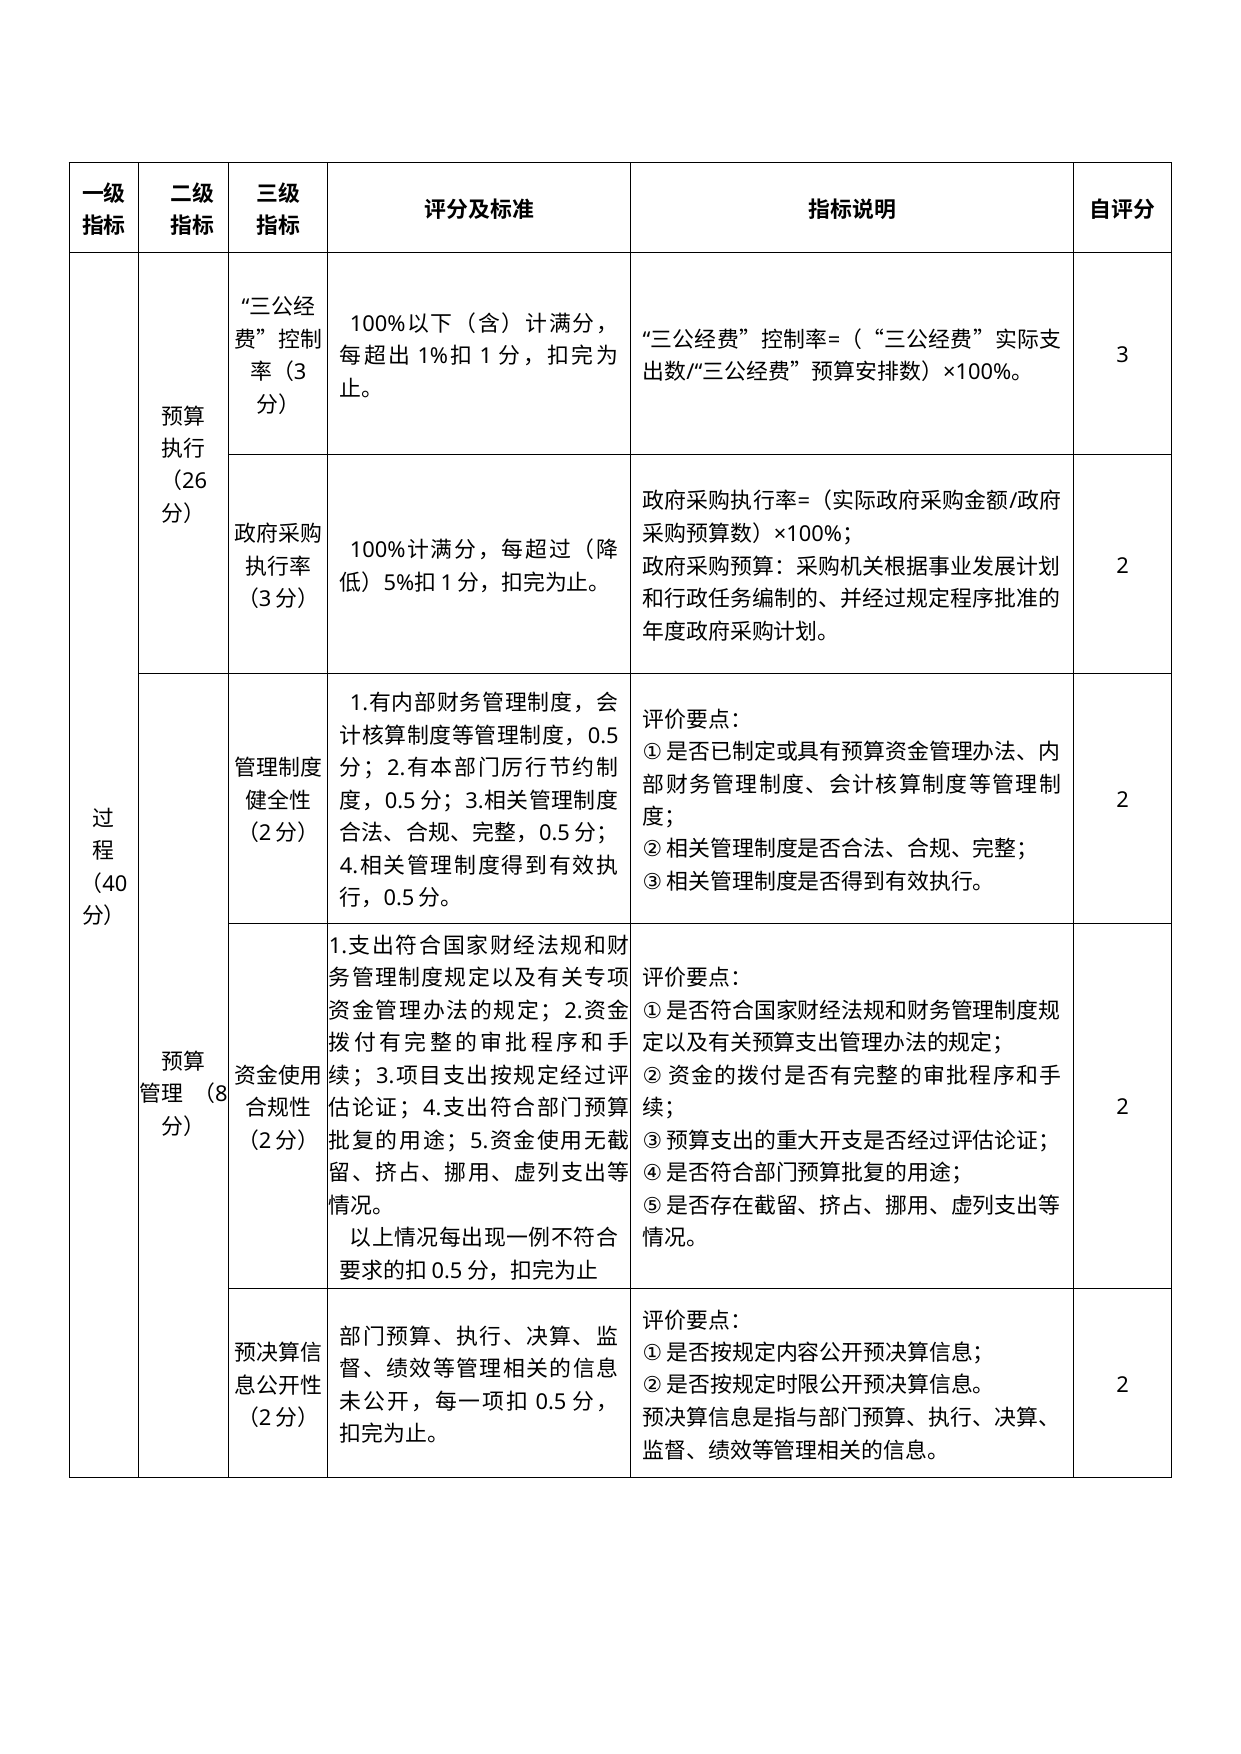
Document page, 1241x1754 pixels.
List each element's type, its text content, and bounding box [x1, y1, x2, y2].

table_cell 预决算信 息公开性（2分） [229, 1289, 327, 1477]
table_header 评分及标准 [328, 163, 630, 252]
table_header 三级 指标 [229, 163, 327, 252]
table_cell 管理制度 健全性 （2分） [229, 674, 327, 922]
table_cell 2 [1074, 674, 1171, 922]
table_cell 评价要点： ①是否符合国家财经法规和财务管理制度规定以及有关预算支出管理办法的规定； ②资金的拨付是否有完整的审批程序和手续； ③预算支出的重大开支是否经过评估论证； ④是否符合部门预算批复的用途； ⑤是否存在截留、挤占、挪用、虚列支出等情况。 [631, 924, 1073, 1288]
table_cell 政府采购执行率=（实际政府采购金额/政府采购预算数）×100%； 政府采购预算：采购机关根据事业发展计划和行政任务编制的、并经过规定程序批准的年度政府采购计划。 [631, 455, 1073, 673]
table_cell 政府采购 执行率 （3分） [229, 455, 327, 673]
table_cell 100%以下（含）计满分，每超出1%扣1分，扣完为止。 [328, 253, 630, 454]
table_cell 2 [1074, 924, 1171, 1288]
table_cell 2 [1074, 455, 1171, 673]
table_header 指标说明 [631, 163, 1073, 252]
table_cell “三公经费”控制率=（“三公经费”实际支出数/“三公经费”预算安排数）×100%。 [631, 253, 1073, 454]
table_cell 过 程 （40分） [70, 253, 138, 1477]
table_cell “三公经费”控制率（3分） [229, 253, 327, 454]
table_header 二级 指标 [139, 163, 228, 252]
table_cell 部门预算、执行、决算、监督、绩效等管理相关的信息未公开，每一项扣0.5分，扣完为止。 [328, 1289, 630, 1477]
table_cell 预算 管理 （8分） [139, 674, 228, 1477]
table_cell 100%计满分，每超过（降低）5%扣1分，扣完为止。 [328, 455, 630, 673]
table_cell 1.有内部财务管理制度，会计核算制度等管理制度，0.5分；2.有本部门厉行节约制度，0.5分；3.相关管理制度合法、合规、完整，0.5分；4.相关管理制度得到有效执行，0.5分。 [328, 674, 630, 922]
table_cell 3 [1074, 253, 1171, 454]
table_cell 2 [1074, 1289, 1171, 1477]
table_cell 评价要点： ①是否已制定或具有预算资金管理办法、内部财务管理制度、会计核算制度等管理制度； ②相关管理制度是否合法、合规、完整； ③相关管理制度是否得到有效执行。 [631, 674, 1073, 922]
table_cell 评价要点： ①是否按规定内容公开预决算信息； ②是否按规定时限公开预决算信息。 预决算信息是指与部门预算、执行、决算、监督、绩效等管理相关的信息。 [631, 1289, 1073, 1477]
table_cell 1.支出符合国家财经法规和财务管理制度规定以及有关专项资金管理办法的规定；2.资金拨付有完整的审批程序和手续；3.项目支出按规定经过评估论证；4.支出符合部门预算批复的用途；5.资金使用无截留、挤占、挪用、虚列支出等情况。 以上情况每出现一例不符合要求的扣0.5分，扣完为止 [328, 924, 630, 1288]
table_cell 预算 执行 （26分） [139, 253, 228, 673]
table_header 一级 指标 [70, 163, 138, 252]
table_header 自评分 [1074, 163, 1171, 252]
table_cell 资金使用 合规性 （2分） [229, 924, 327, 1288]
